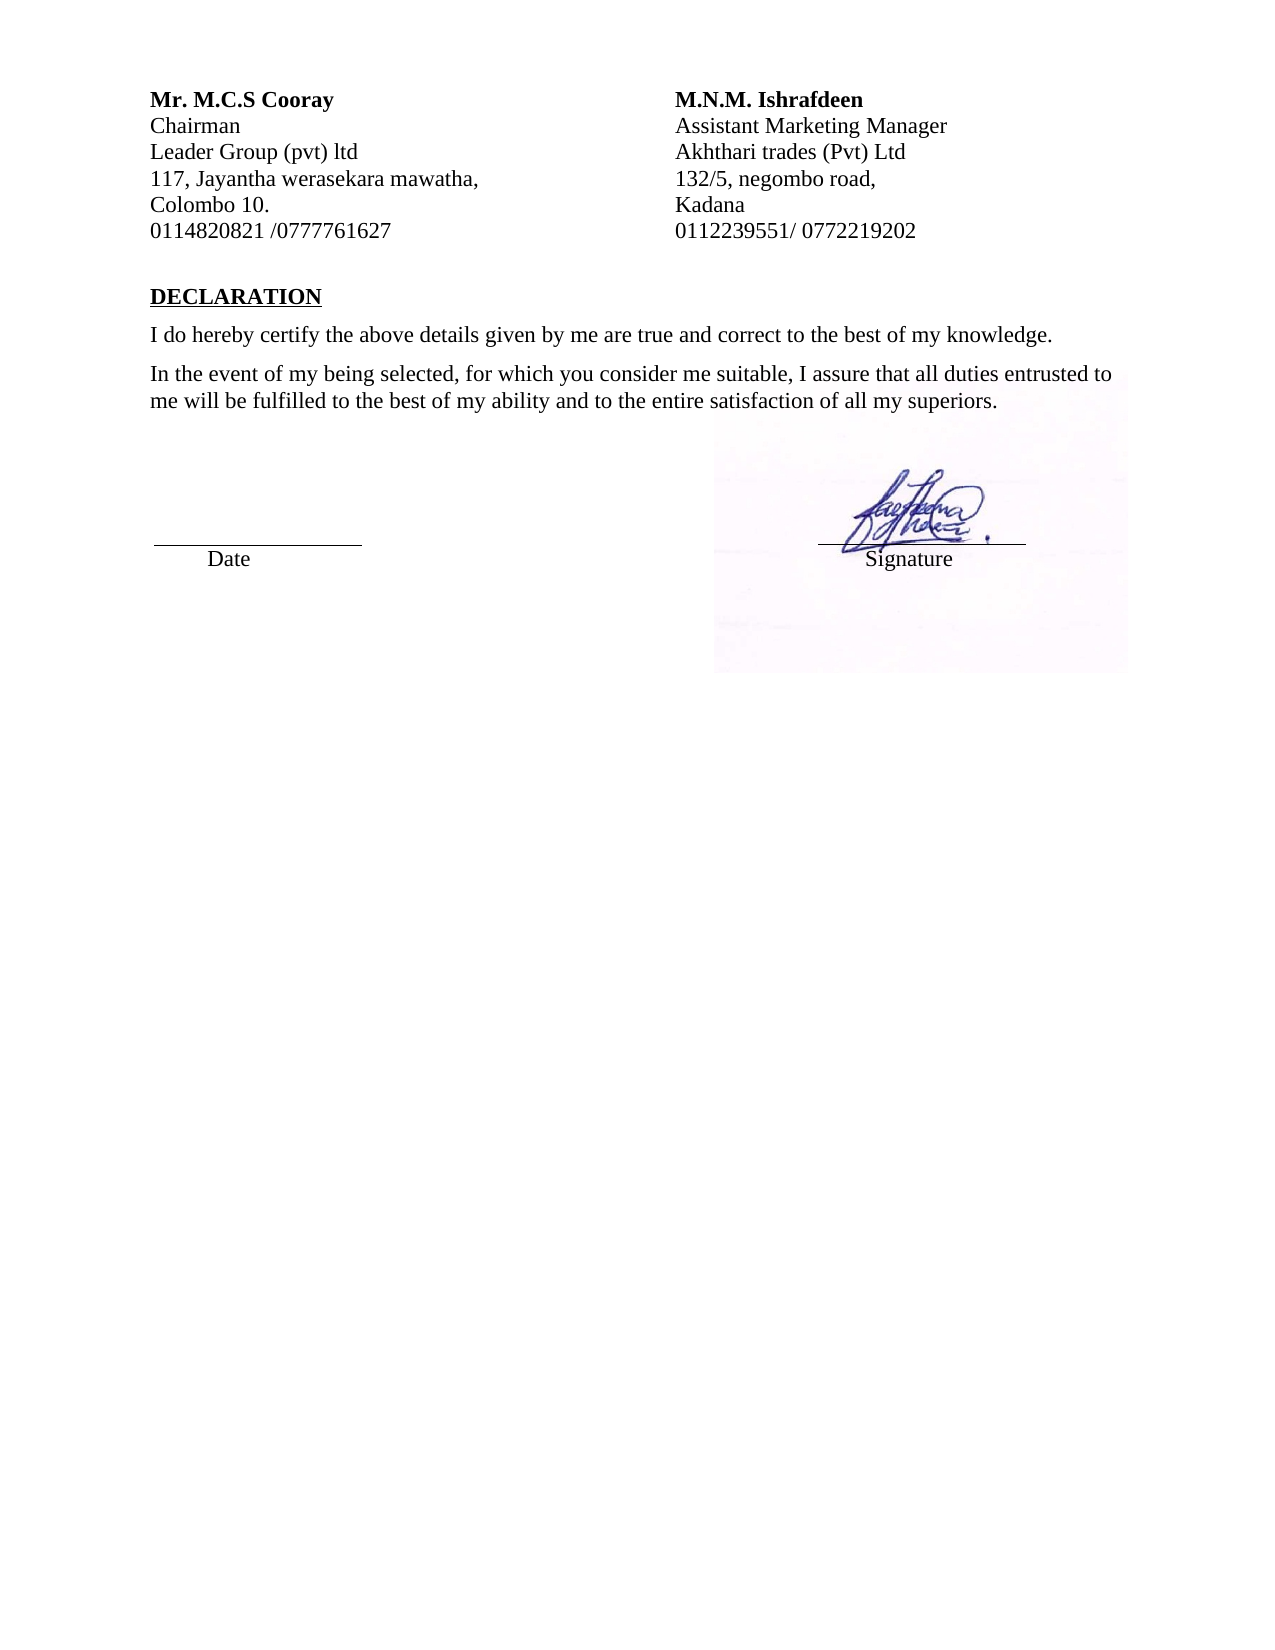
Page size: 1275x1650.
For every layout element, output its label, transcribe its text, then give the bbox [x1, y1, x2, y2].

text I do hereby certify the above details given by me are true and correct to the best of my knowledge. [150, 322, 1125, 348]
text In the event of my being selected, for which you consider me suitable, I assure that all duties entrusted to me will be fulfilled to the best of my ability and to the entire satisfaction of all my superiors. [150, 360, 1125, 413]
text DECLARATION [150, 283, 1125, 309]
text Mr. M.C.S Cooray M.N.M. Ishrafdeen [150, 86, 1125, 112]
picture [714, 370, 1129, 673]
text 0114820821 /0777761627 0112239551/ 0772219202 [150, 217, 1125, 244]
text Leader Group (pvt) ltd Akhthari trades (Pvt) Ltd [150, 138, 1125, 165]
text 117, Jayantha werasekara mawatha, 132/5, negombo road, [150, 165, 1125, 191]
text Date Signature [150, 546, 1125, 572]
text Chairman Assistant Marketing Manager [150, 112, 1125, 138]
text Colombo 10. Kadana [150, 191, 1125, 217]
